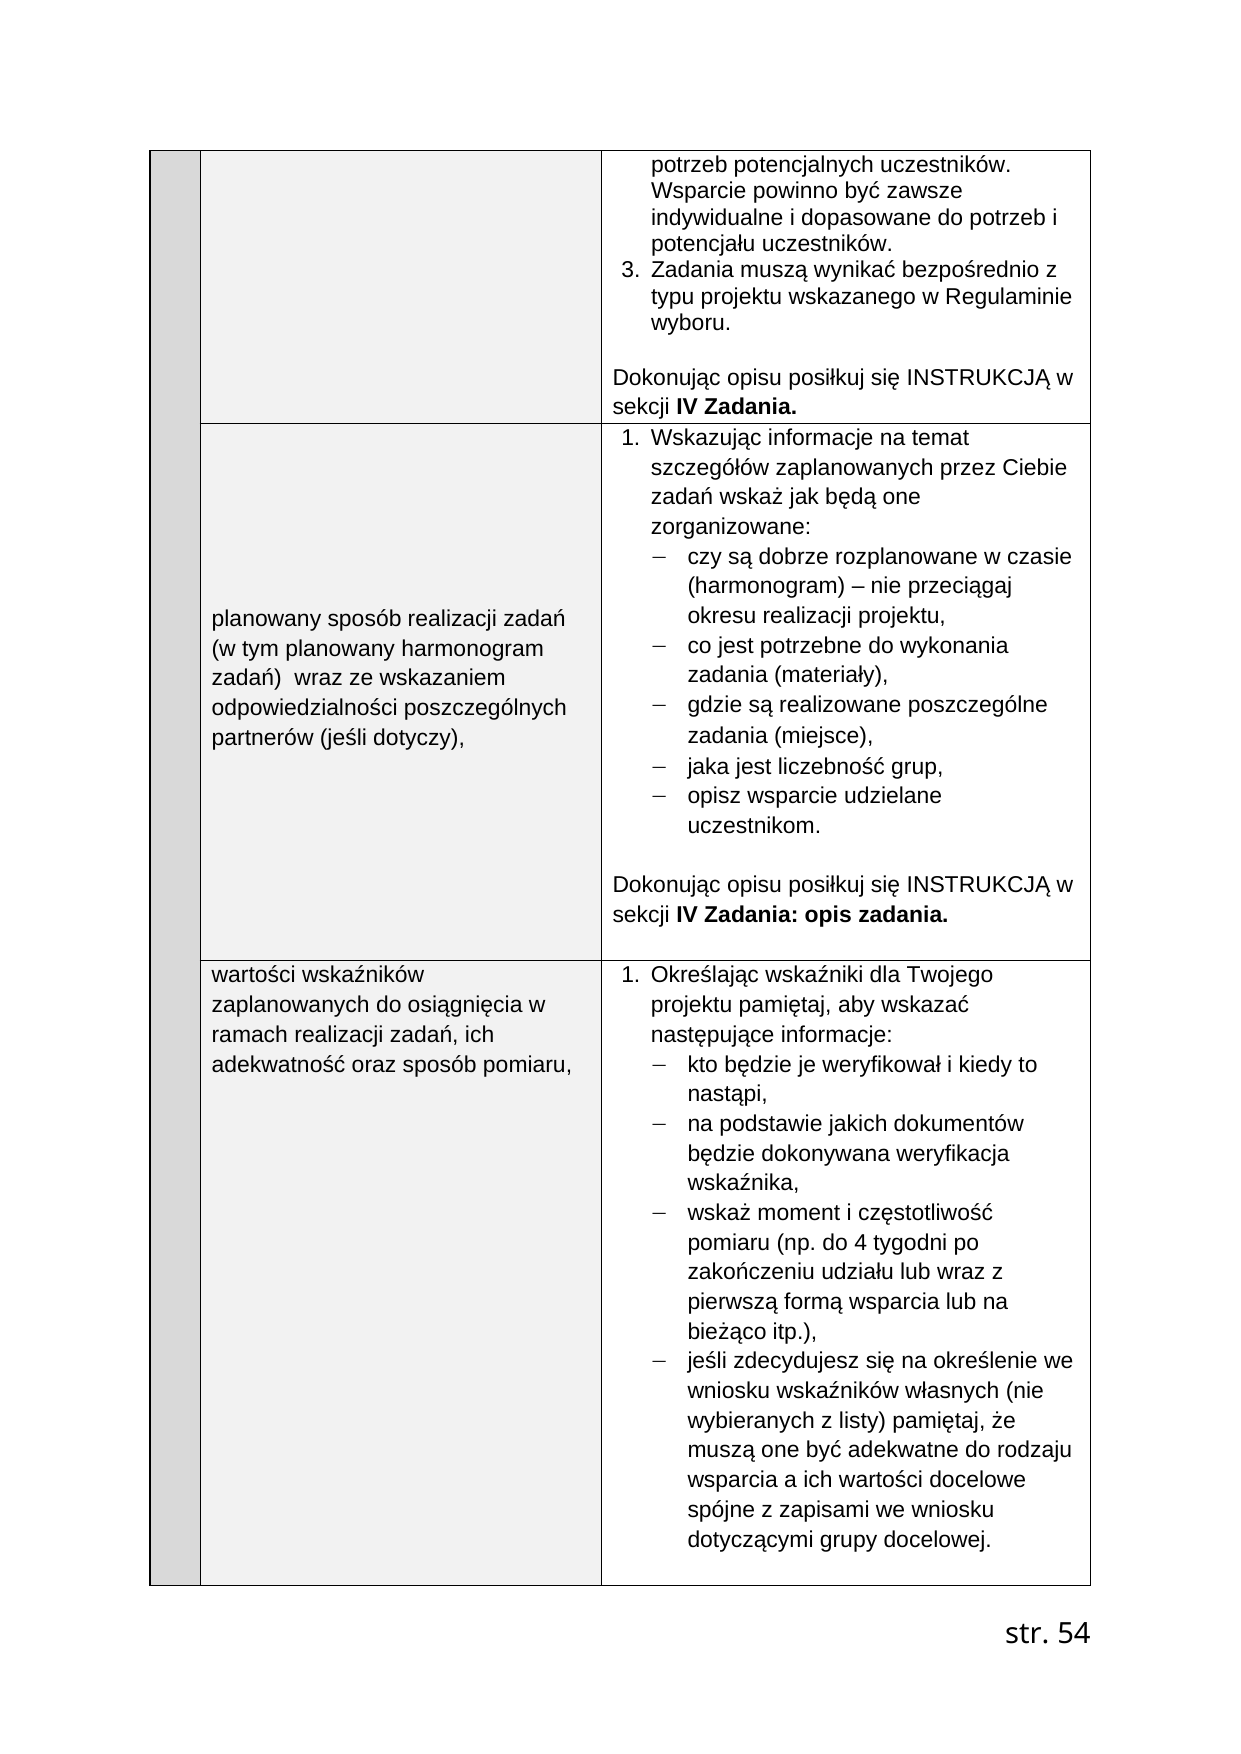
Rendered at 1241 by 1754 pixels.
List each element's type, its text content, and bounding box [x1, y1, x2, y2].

table_cell Wskazując informacje na temat szczegółów zaplanowanych przez Ciebie zadań wskaż jak będą one zorganizowane: czy są dobrze rozplanowane w czasie (harmonogram) – nie przeciągaj okresu realizacji projektu, co jest potrzebne do wykonania zadania (materiały), gdzie są realizowane poszczególne zadania (miejsce), jaka jest liczebność grup, opisz wsparcie udzielane uczestnikom. Dokonując opisu posiłkuj się INSTRUKCJĄ w sekcji IV Zadania: opis zadania. [602, 424, 1090, 960]
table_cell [201, 151, 601, 423]
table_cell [602, 961, 1090, 1585]
table_cell planowany sposób realizacji zadań (w tym planowany harmonogram zadań) wraz ze wskazaniem odpowiedzialności poszczególnych partnerów (jeśli dotyczy), [201, 424, 601, 960]
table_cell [602, 151, 1090, 423]
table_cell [201, 961, 601, 1585]
